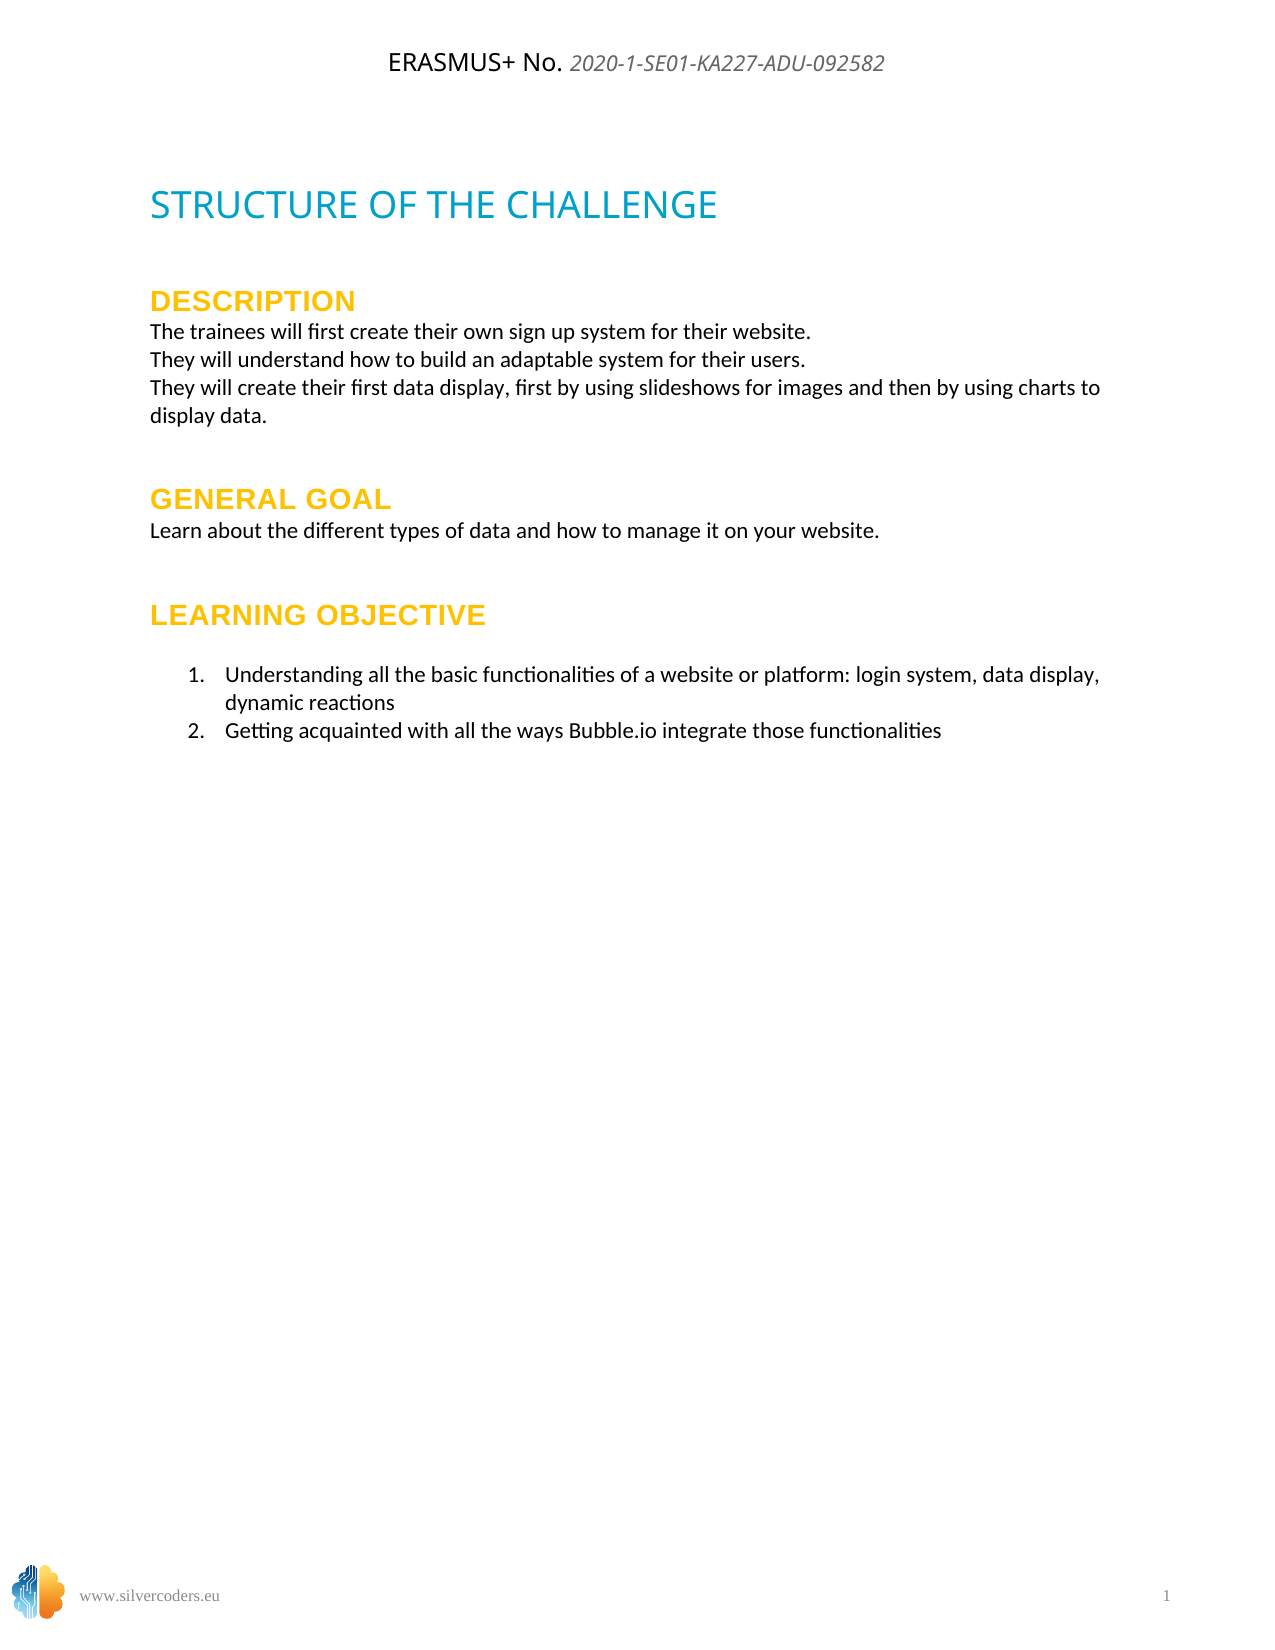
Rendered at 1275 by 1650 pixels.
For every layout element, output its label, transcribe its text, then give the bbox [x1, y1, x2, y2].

subtitle GENERAL GOAL [150, 482, 1125, 516]
list Understanding all the basic functionalities of a website or platform: login system, data display, dynamic reactions [187, 660, 1125, 716]
text They will understand how to build an adaptable system for their users. [150, 345, 1125, 373]
text The trainees will first create their own sign up system for their website. [150, 317, 1125, 345]
subtitle LEARNING OBJECTIVE [150, 597, 1125, 631]
subtitle DESCRIPTION [150, 283, 1125, 317]
picture [11, 1565, 65, 1619]
list Getting acquainted with all the ways Bubble.io integrate those functionalities [187, 716, 1125, 744]
text Learn about the different types of data and how to manage it on your website. [150, 516, 1125, 544]
text They will create their first data display, first by using slideshows for images and then by using charts to display data. [150, 373, 1125, 429]
text STRUCTURE OF THE CHALLENGE [150, 179, 1125, 230]
